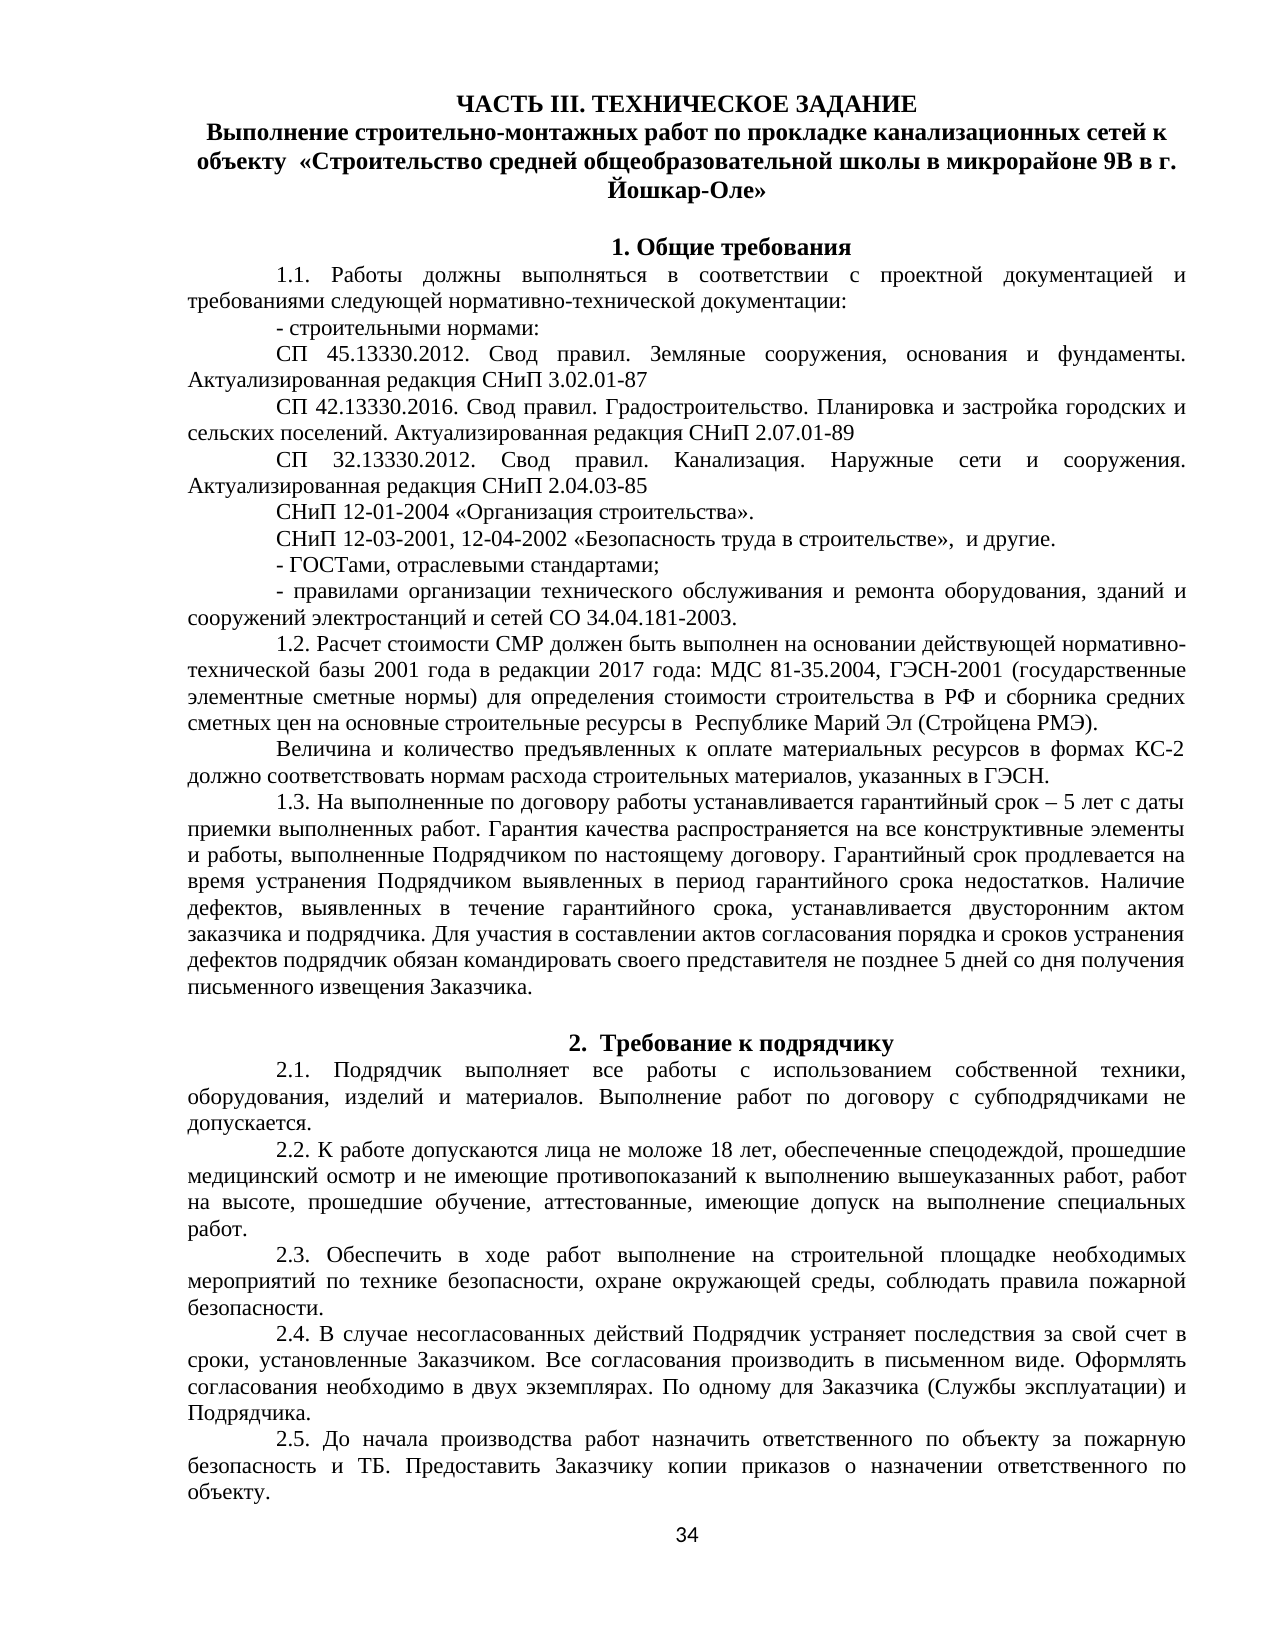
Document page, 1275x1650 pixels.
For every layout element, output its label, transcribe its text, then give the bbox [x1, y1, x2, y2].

text СНиП 12-01-2004 «Организация строительства». [187, 498, 1186, 525]
text - правилами организации технического обслуживания и ремонта оборудования, зданий и сооружений электростанций и сетей СО 34.04.181-2003. [187, 577, 1186, 630]
text 2. Требование к подрядчику [187, 1028, 1186, 1057]
text 1.3. На выполненные по договору работы устанавливается гарантийный срок – 5 лет с даты приемки выполненных работ. Гарантия качества распространяется на все конструктивные элементы и работы, выполненные Подрядчиком по настоящему договору. Гарантийный срок продлевается на время устранения Подрядчиком выявленных в период гарантийного срока недостатков. Наличие дефектов, выявленных в течение гарантийного срока, устанавливается двусторонним актом заказчика и подрядчика. Для участия в составлении актов согласования порядка и сроков устранения дефектов подрядчик обязан командировать своего представителя не позднее 5 дней со дня получения письменного извещения Заказчика. [187, 788, 1186, 999]
text - ГОСТами, отраслевыми стандартами; [187, 551, 1186, 577]
text ЧАСТЬ III. ТЕХНИЧЕСКОЕ ЗАДАНИЕ [187, 89, 1186, 117]
text СП 32.13330.2012. Свод правил. Канализация. Наружные сети и сооружения. Актуализированная редакция СНиП 2.04.03-85 [187, 446, 1186, 498]
text СНиП 12-03-2001, 12-04-2002 «Безопасность труда в строительстве», и другие. [187, 525, 1186, 551]
text Выполнение строительно-монтажных работ по прокладке канализационных сетей к объекту «Строительство средней общеобразовательной школы в микрорайоне 9В в г. Йошкар-Оле» [187, 117, 1186, 204]
text 2.2. К работе допускаются лица не моложе 18 лет, обеспеченные спецодеждой, прошедшие медицинский осмотр и не имеющие противопоказаний к выполнению вышеуказанных работ, работ на высоте, прошедшие обучение, аттестованные, имеющие допуск на выполнение специальных работ. [187, 1136, 1186, 1241]
text 2.3. Обеспечить в ходе работ выполнение на строительной площадке необходимых мероприятий по технике безопасности, охране окружающей среды, соблюдать правила пожарной безопасности. [187, 1241, 1186, 1320]
text 1.1. Работы должны выполняться в соответствии с проектной документацией и требованиями следующей нормативно-технической документации: [187, 261, 1186, 314]
text 1.2. Расчет стоимости СМР должен быть выполнен на основании действующей нормативно-технической базы 2001 года в редакции 2017 года: МДС 81-35.2004, ГЭСН-2001 (государственные элементные сметные нормы) для определения стоимости строительства в РФ и сборника средних сметных цен на основные строительные ресурсы в Республике Марий Эл (Стройцена РМЭ). [187, 630, 1186, 736]
text Величина и количество предъявленных к оплате материальных ресурсов в формах КС-2 должно соответствовать нормам расхода строительных материалов, указанных в ГЭСН. [187, 736, 1186, 788]
text 2.1. Подрядчик выполняет все работы с использованием собственной техники, оборудования, изделий и материалов. Выполнение работ по договору с субподрядчиками не допускается. [187, 1057, 1186, 1136]
text 1. Общие требования [187, 232, 1186, 261]
text - строительными нормами: [187, 314, 1186, 340]
text 2.4. В случае несогласованных действий Подрядчик устраняет последствия за свой счет в сроки, установленные Заказчиком. Все согласования производить в письменном виде. Оформлять согласования необходимо в двух экземплярах. По одному для Заказчика (Службы эксплуатации) и Подрядчика. [187, 1320, 1186, 1426]
text СП 42.13330.2016. Свод правил. Градостроительство. Планировка и застройка городских и сельских поселений. Актуализированная редакция СНиП 2.07.01-89 [187, 393, 1186, 446]
text 2.5. До начала производства работ назначить ответственного по объекту за пожарную безопасность и ТБ. Предоставить Заказчику копии приказов о назначении ответственного по объекту. [187, 1426, 1186, 1504]
text СП 45.13330.2012. Свод правил. Земляные сооружения, основания и фундаменты. Актуализированная редакция СНиП 3.02.01-87 [187, 340, 1186, 393]
